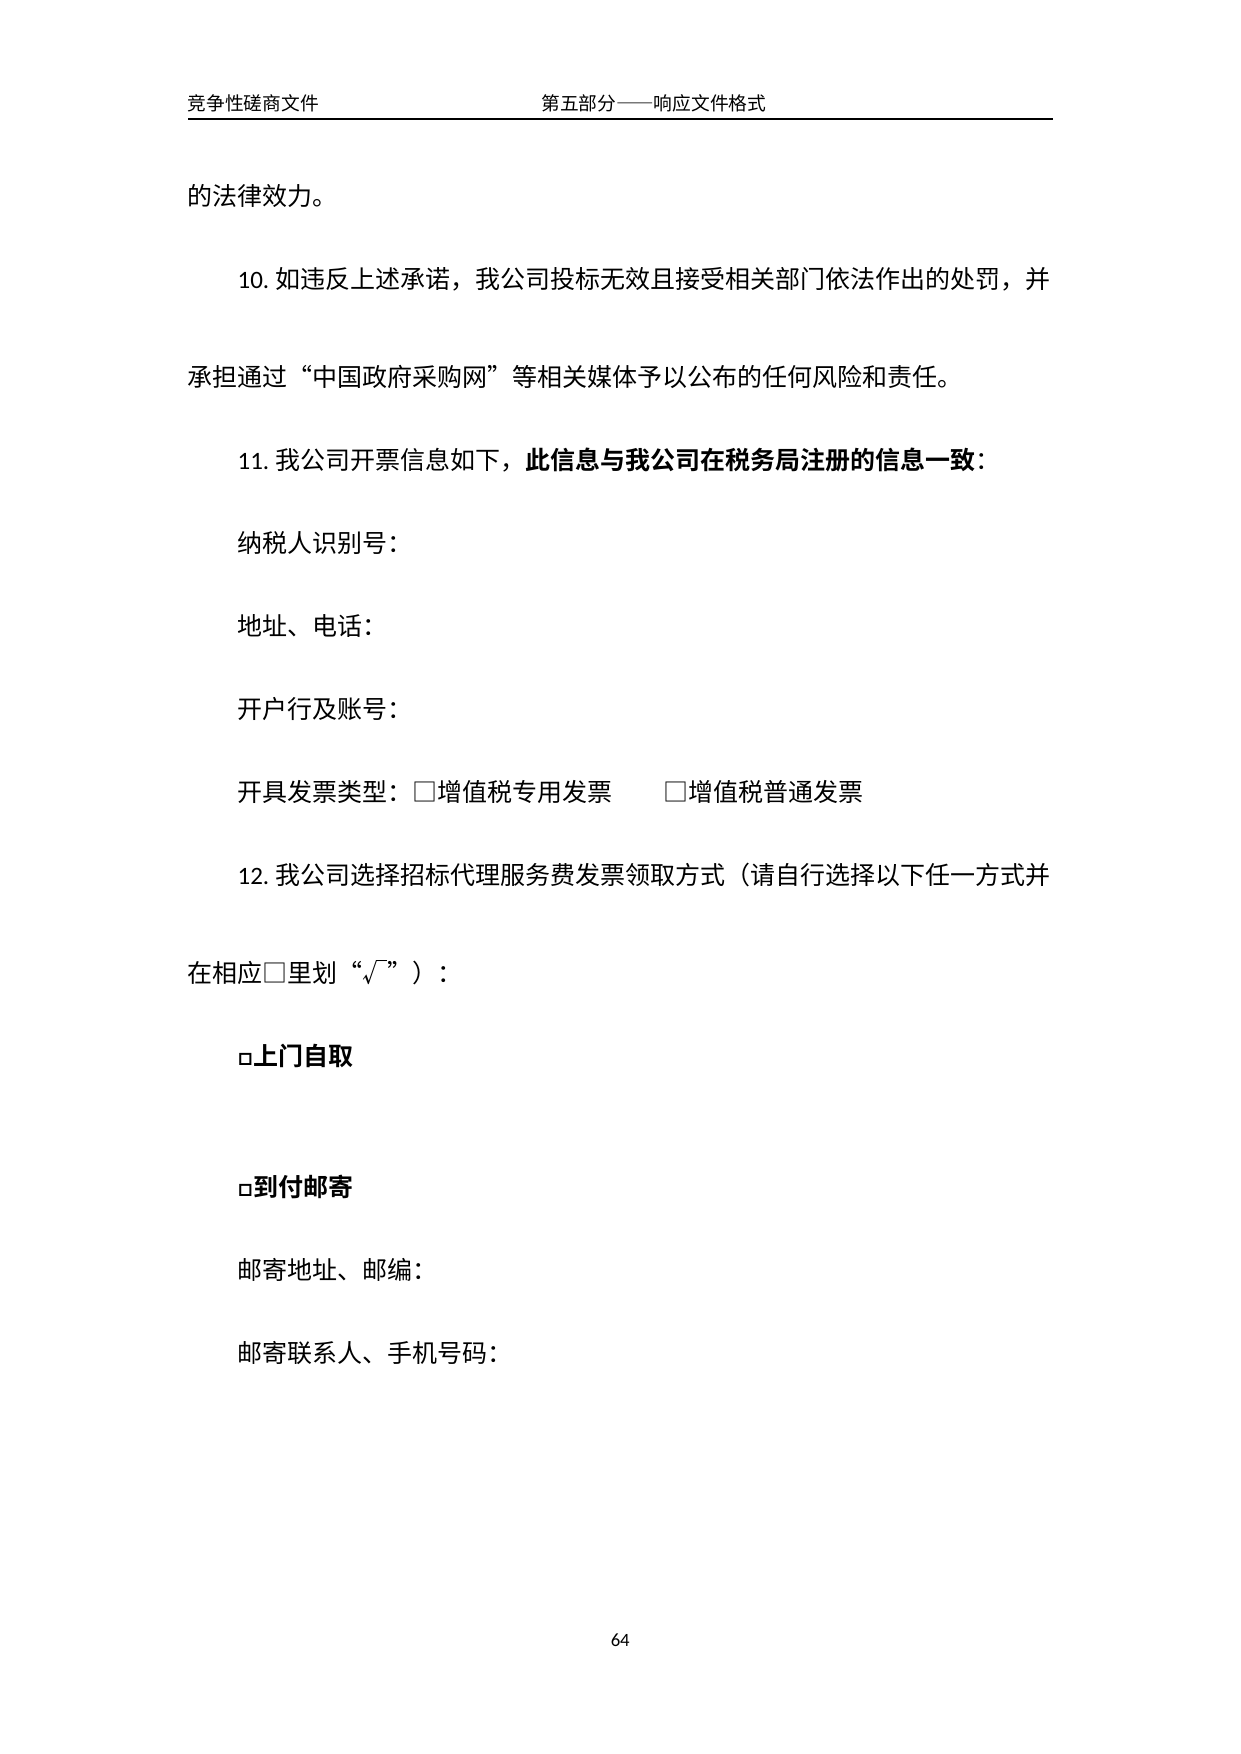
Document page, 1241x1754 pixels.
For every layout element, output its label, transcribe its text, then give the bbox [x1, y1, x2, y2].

text 开具发票类型：□增值税专用发票 □增值税普通发票 [187, 758, 1053, 823]
text 纳税人识别号： [187, 509, 1053, 574]
text 10. 如违反上述承诺，我公司投标无效且接受相关部门依法作出的处罚，并承担通过“中国政府采购网”等相关媒体予以公布的任何风险和责任。 [187, 245, 1053, 408]
text 地址、电话： [187, 592, 1053, 657]
text 11. 我公司开票信息如下，此信息与我公司在税务局注册的信息一致： [187, 426, 1053, 491]
text 邮寄地址、邮编： [187, 1236, 1053, 1301]
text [187, 162, 1053, 227]
text □到付邮寄 [187, 1153, 1053, 1218]
text 开户行及账号： [187, 675, 1053, 740]
text 邮寄联系人、手机号码： [187, 1319, 1053, 1384]
text 12. 我公司选择招标代理服务费发票领取方式（请自行选择以下任一方式并在相应□里划“√”）： [187, 841, 1053, 1004]
text □上门自取 [187, 1022, 1053, 1087]
